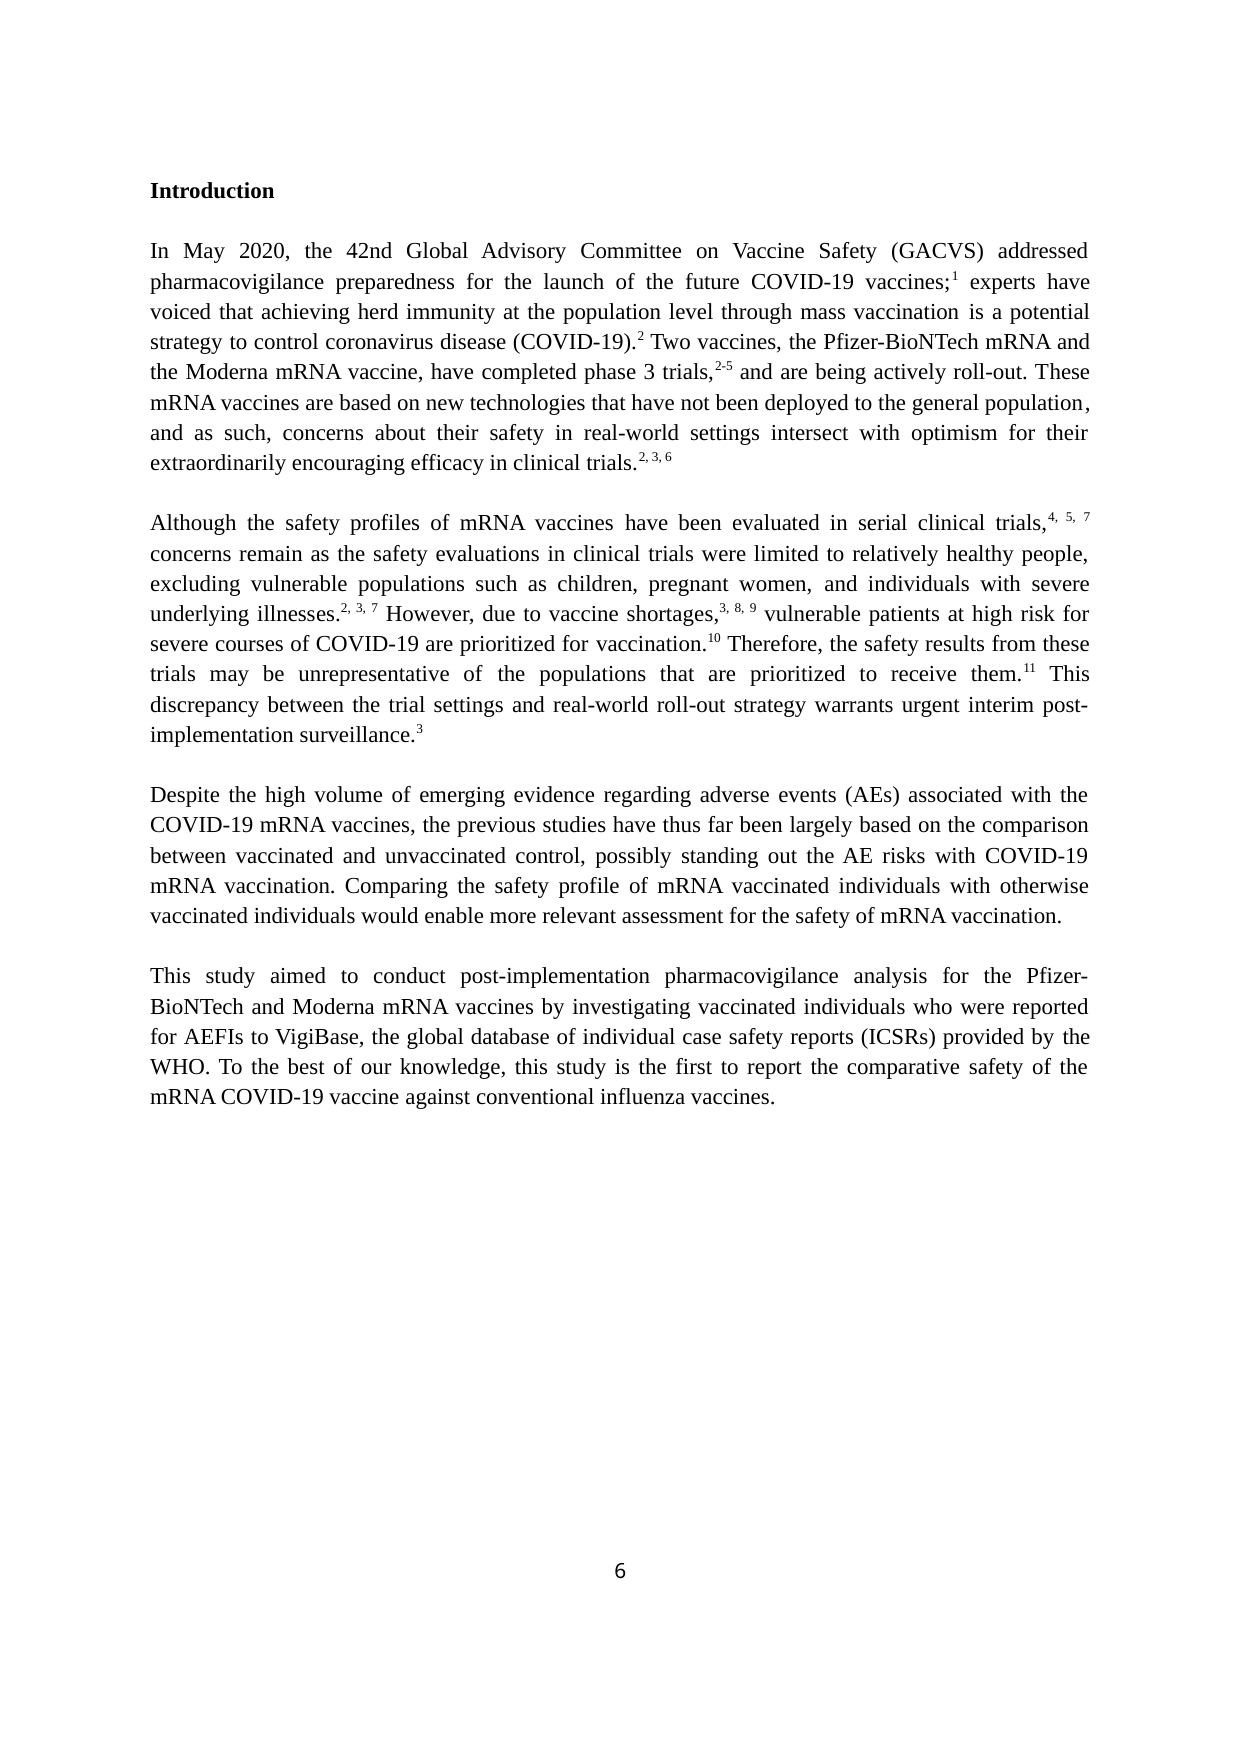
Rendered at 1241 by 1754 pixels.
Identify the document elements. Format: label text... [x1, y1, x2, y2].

subtitle Introduction [150, 177, 1090, 203]
text Although the safety profiles of mRNA vaccines have been evaluated in serial clinical trials,4, 5, 7 concerns remain as the safety evaluations in clinical trials were limited to relatively healthy people, excluding vulnerable populations such as children, pregnant women, and individuals with severe underlying illnesses.2, 3, 7 However, due to vaccine shortages,3, 8, 9 vulnerable patients at high risk for severe courses of COVID-19 are prioritized for vaccination.10 Therefore, the safety results from these trials may be unrepresentative of the populations that are prioritized to receive them.11 This discrepancy between the trial settings and real-world roll-out strategy warrants urgent interim post-implementation surveillance.3 [150, 509, 1090, 747]
text In May 2020, the 42nd Global Advisory Committee on Vaccine Safety (GACVS) addressed pharmacovigilance preparedness for the launch of the future COVID-19 vaccines;1 experts have voiced that achieving herd immunity at the population level through mass vaccination is a potential strategy to control coronavirus disease (COVID-19).2 Two vaccines, the Pfizer-BioNTech mRNA and the Moderna mRNA vaccine, have completed phase 3 trials,2-5 and are being actively roll-out. These mRNA vaccines are based on new technologies that have not been deployed to the general population, and as such, concerns about their safety in real-world settings intersect with optimism for their extraordinarily encouraging efficacy in clinical trials.2, 3, 6 [150, 238, 1090, 475]
text Despite the high volume of emerging evidence regarding adverse events (AEs) associated with the COVID-19 mRNA vaccines, the previous studies have thus far been largely based on the comparison between vaccinated and unvaccinated control, possibly standing out the AE risks with COVID-19 mRNA vaccination. Comparing the safety profile of mRNA vaccinated individuals with otherwise vaccinated individuals would enable more relevant assessment for the safety of mRNA vaccination. [150, 781, 1090, 928]
text This study aimed to conduct post-implementation pharmacovigilance analysis for the Pfizer-BioNTech and Moderna mRNA vaccines by investigating vaccinated individuals who were reported for AEFIs to VigiBase, the global database of individual case safety reports (ICSRs) provided by the WHO. To the best of our knowledge, this study is the first to report the comparative safety of the mRNA COVID-19 vaccine against conventional influenza vaccines. [150, 963, 1090, 1110]
